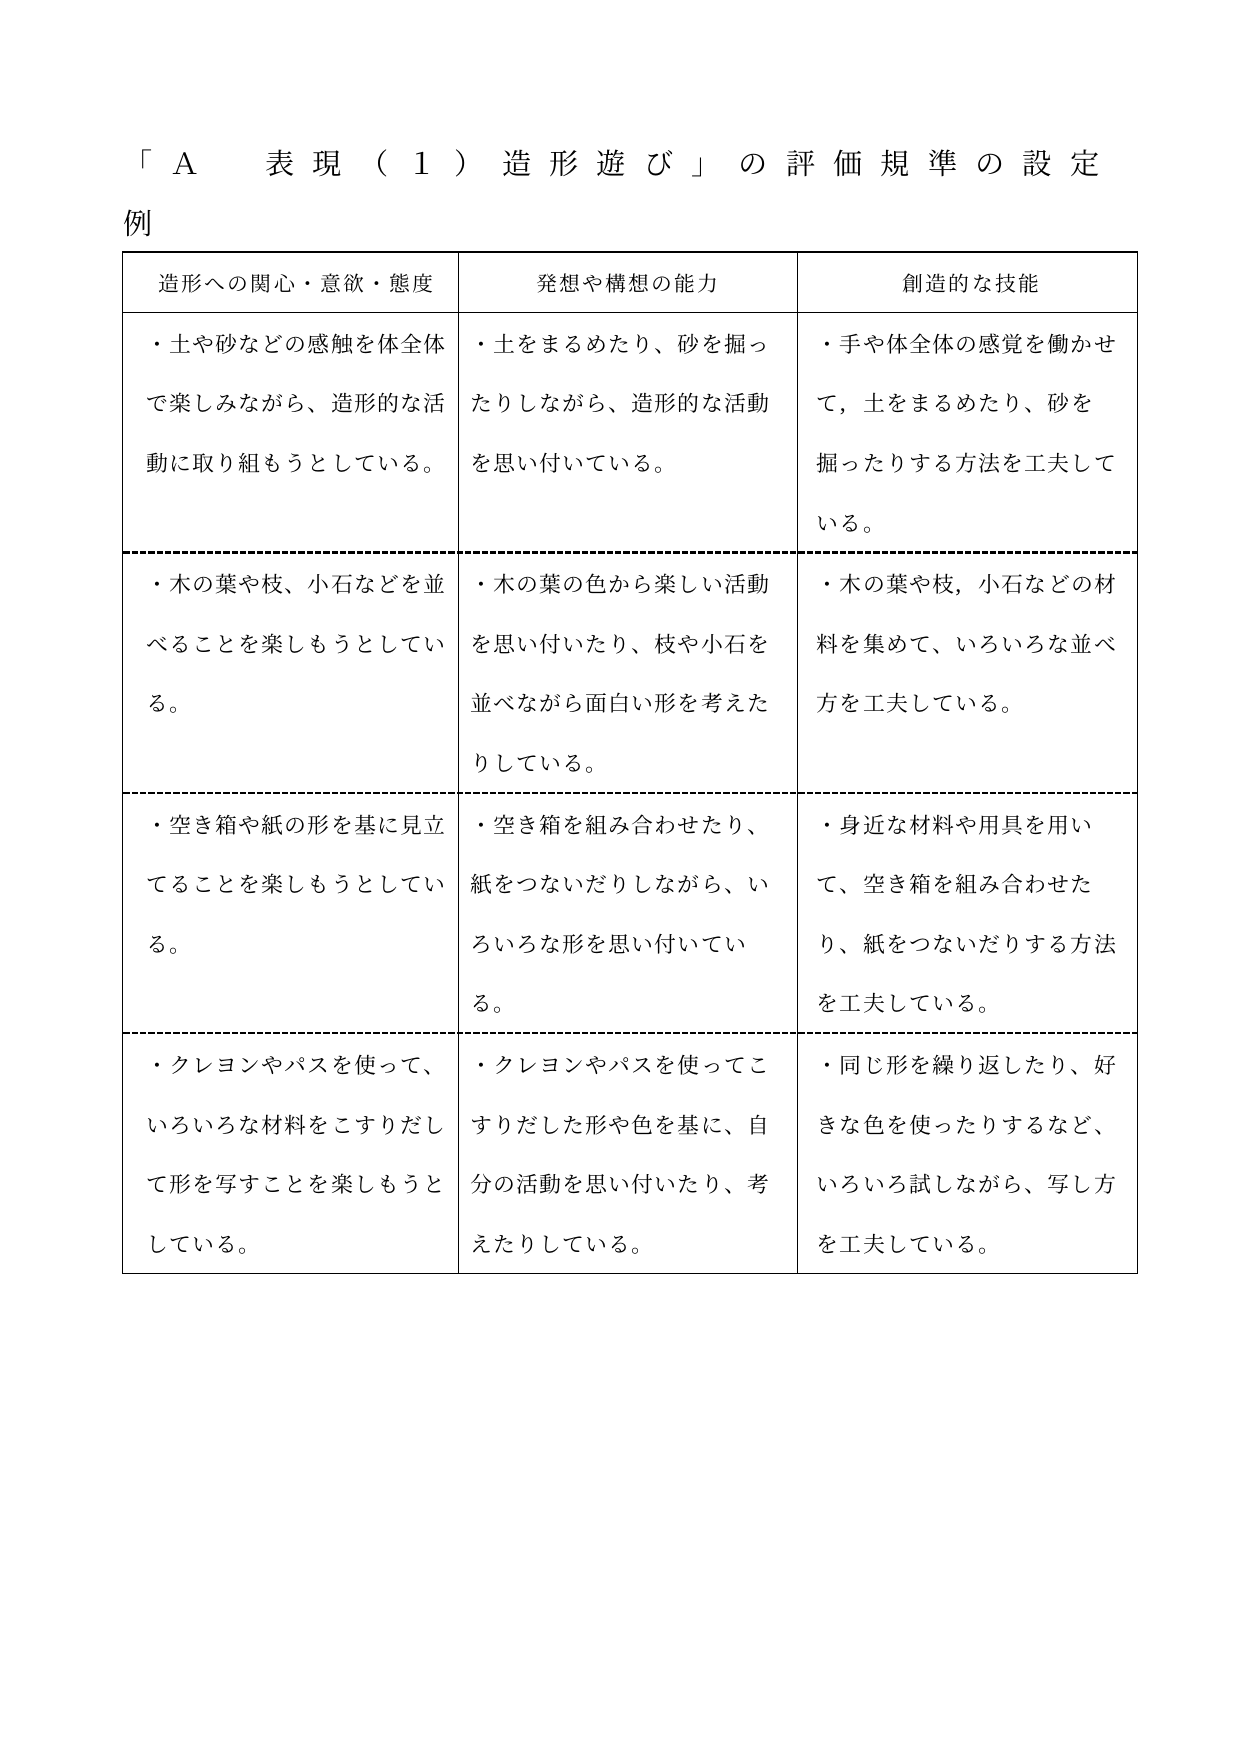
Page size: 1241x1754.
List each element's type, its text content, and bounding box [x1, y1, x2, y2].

table_cell ・空き箱や紙の形を基に見立てることを楽しもうとしている。 [123, 792, 458, 1032]
table_cell ・クレヨンやパスを使ってこすりだした形や色を基に、自分の活動を思い付いたり、考えたりしている。 [459, 1032, 797, 1273]
table_cell ・土をまるめたり、砂を掘ったりしながら、造形的な活動を思い付いている。 [459, 313, 797, 551]
table_cell ・木の葉や枝、小石などを並べることを楽しもうとしている。 [123, 551, 458, 792]
table_cell ・木の葉の色から楽しい活動を思い付いたり、枝や小石を並べながら面白い形を考えたりしている。 [459, 551, 797, 792]
table_cell ・土や砂などの感触を体全体で楽しみながら、造形的な活動に取り組もうとしている。 [123, 313, 458, 551]
table_cell ・クレヨンやパスを使って、いろいろな材料をこすりだして形を写すことを楽しもうとしている。 [123, 1032, 458, 1273]
table_cell ・手や体全体の感覚を働かせて,土をまるめたり、砂を掘ったりする方法を工夫している。 [798, 313, 1137, 551]
table_cell ・身近な材料や用具を用いて、空き箱を組み合わせたり、紙をつないだりする方法を工夫している。 [798, 792, 1137, 1032]
table_cell ・同じ形を繰り返したり、好きな色を使ったりするなど、いろいろ試しながら、写し方を工夫している。 [798, 1032, 1137, 1273]
text 「Ａ 表現（１）造形遊び」の評価規準の設定例 [123, 132, 1117, 251]
table_cell ・木の葉や枝,小石などの材料を集めて、いろいろな並べ方を工夫している。 [798, 551, 1137, 792]
table_cell ・空き箱を組み合わせたり、紙をつないだりしながら、いろいろな形を思い付いている。 [459, 792, 797, 1032]
table_header 創造的な技能 [798, 253, 1137, 312]
table_header 造形への関心・意欲・態度 [123, 253, 458, 312]
table_header 発想や構想の能力 [459, 253, 797, 312]
